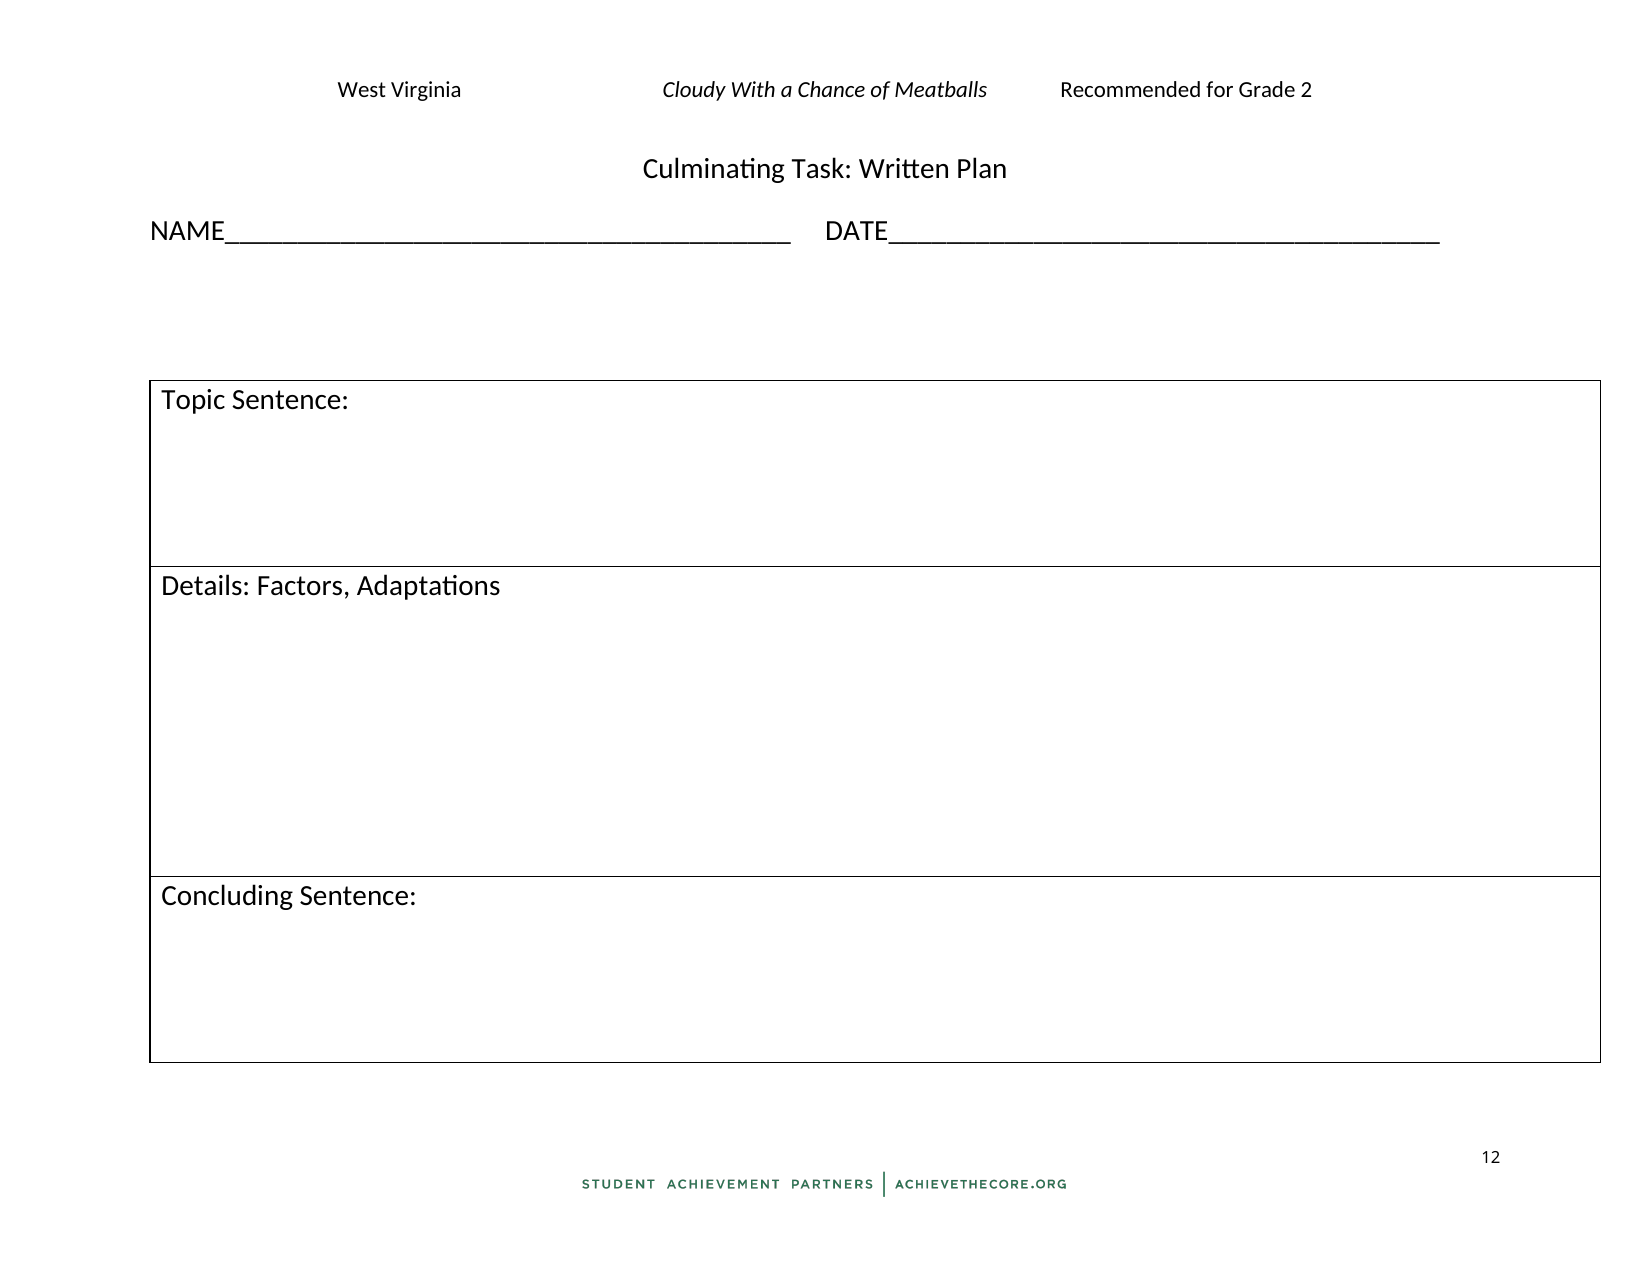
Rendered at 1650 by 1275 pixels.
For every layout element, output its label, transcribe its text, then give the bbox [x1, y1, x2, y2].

text Culminating Task: Written Plan [150, 150, 1500, 186]
picture [571, 1168, 1079, 1200]
table_header Topic Sentence: [151, 381, 1600, 566]
text NAME_______________________________________ DATE______________________________________ [150, 212, 1500, 247]
table_cell Details: Factors, Adaptations [151, 567, 1600, 876]
table_cell Concluding Sentence: [151, 877, 1600, 1062]
